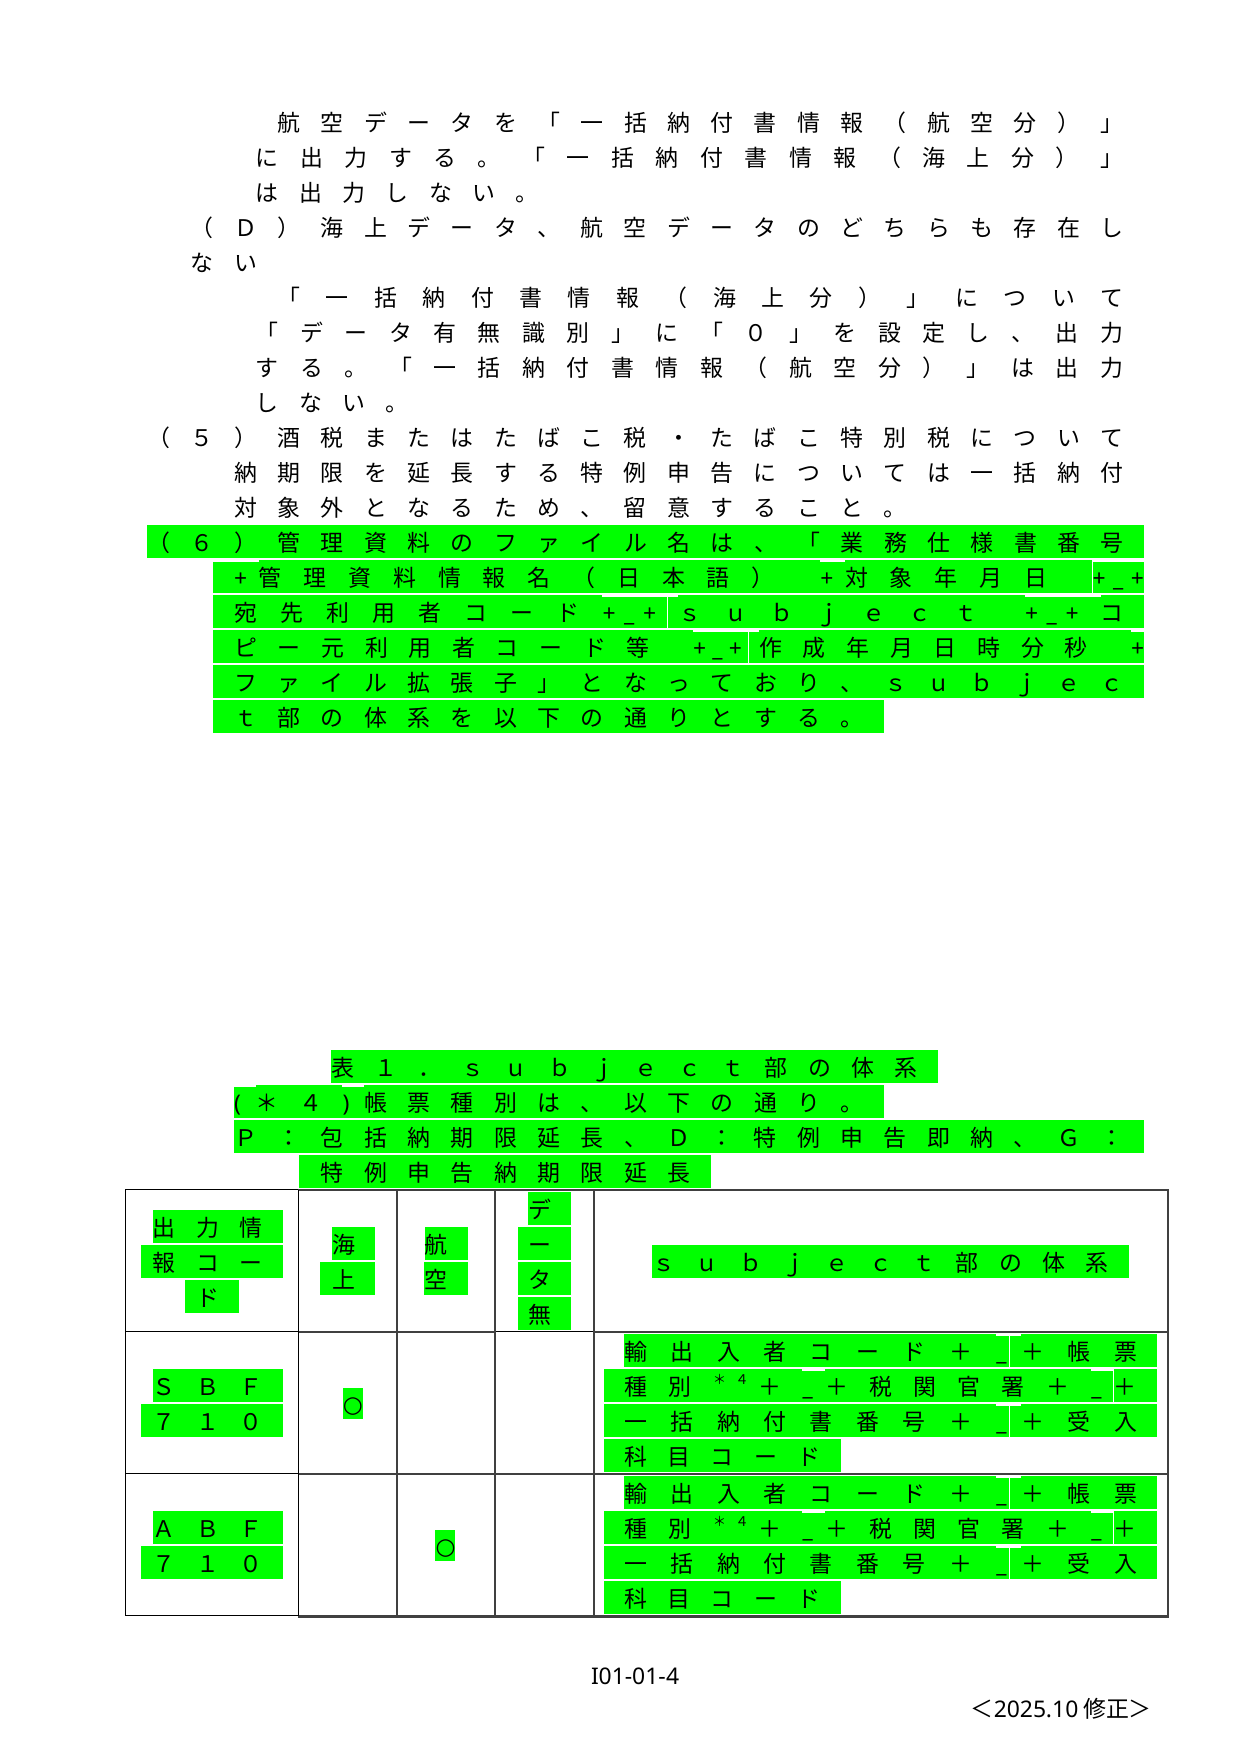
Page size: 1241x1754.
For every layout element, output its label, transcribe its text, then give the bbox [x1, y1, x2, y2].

table_header 海上 [299, 1191, 396, 1331]
table_header 出力情報コード [126, 1190, 298, 1331]
text (＊４) 帳票種別は、以下の通り。 [212, 1084, 1144, 1119]
text （６）管理資料のファイル名は、「業務仕様書番号 + 管理資料情報名（日本語） + 対象年月日 + _ + 宛先利用者コード+ _ + ｓｕｂｊｅｃｔ + _ + コピー元利用者コード等 + _ + 作成年月日時分秒 + ファイル拡張子」となっており、ｓｕｂｊｅｃｔ部の体系を以下の通りとする。 [147, 558, 1144, 734]
table_cell 輸出入者コード＋_＋帳票種別＊４＋_＋税関官署＋_＋一括納付書番号＋_＋受入科目コード [595, 1475, 1167, 1615]
table_cell [496, 1332, 593, 1473]
text 「一括納付書情報（海上分）」について「データ有無識別」に「０」を設定し、出力する。「一括納付書情報（航空分）」は出力しない。 [234, 279, 1144, 419]
table_cell [398, 1333, 494, 1473]
text 航空データを「一括納付書情報（航空分）」に出力する。「一括納付書情報（海上分）」は出力しない。 [234, 104, 1144, 209]
table_cell ＳＢＦ７１０ [126, 1332, 298, 1473]
table_cell ○ [398, 1475, 494, 1615]
table_header 航空 [398, 1191, 494, 1331]
table_cell [496, 1475, 593, 1615]
table_cell [299, 1475, 396, 1615]
text （５）酒税またはたばこ税・たばこ特別税について納期限を延長する特例申告については一括納付対象外となるため、留意すること。 [147, 419, 1144, 524]
table_header データ無 [496, 1191, 593, 1331]
table_cell 輸出入者コード＋_＋帳票種別＊４＋_＋税関官署＋_＋一括納付書番号＋_＋受入科目コード [595, 1333, 1167, 1473]
table_header ｓｕｂｊｅｃｔ部の体系 [595, 1191, 1167, 1331]
table_cell ○ [299, 1333, 396, 1473]
text （Ｄ）海上データ、航空データのどちらも存在しない [169, 209, 1144, 279]
text Ｐ：包括納期限延長、Ｄ：特例申告即納、Ｇ：特例申告納期限延長 [212, 1119, 1144, 1189]
table_cell ＡＢＦ７１０ [126, 1474, 298, 1615]
text 表１．ｓｕｂｊｅｃｔ部の体系 [126, 1049, 1144, 1084]
